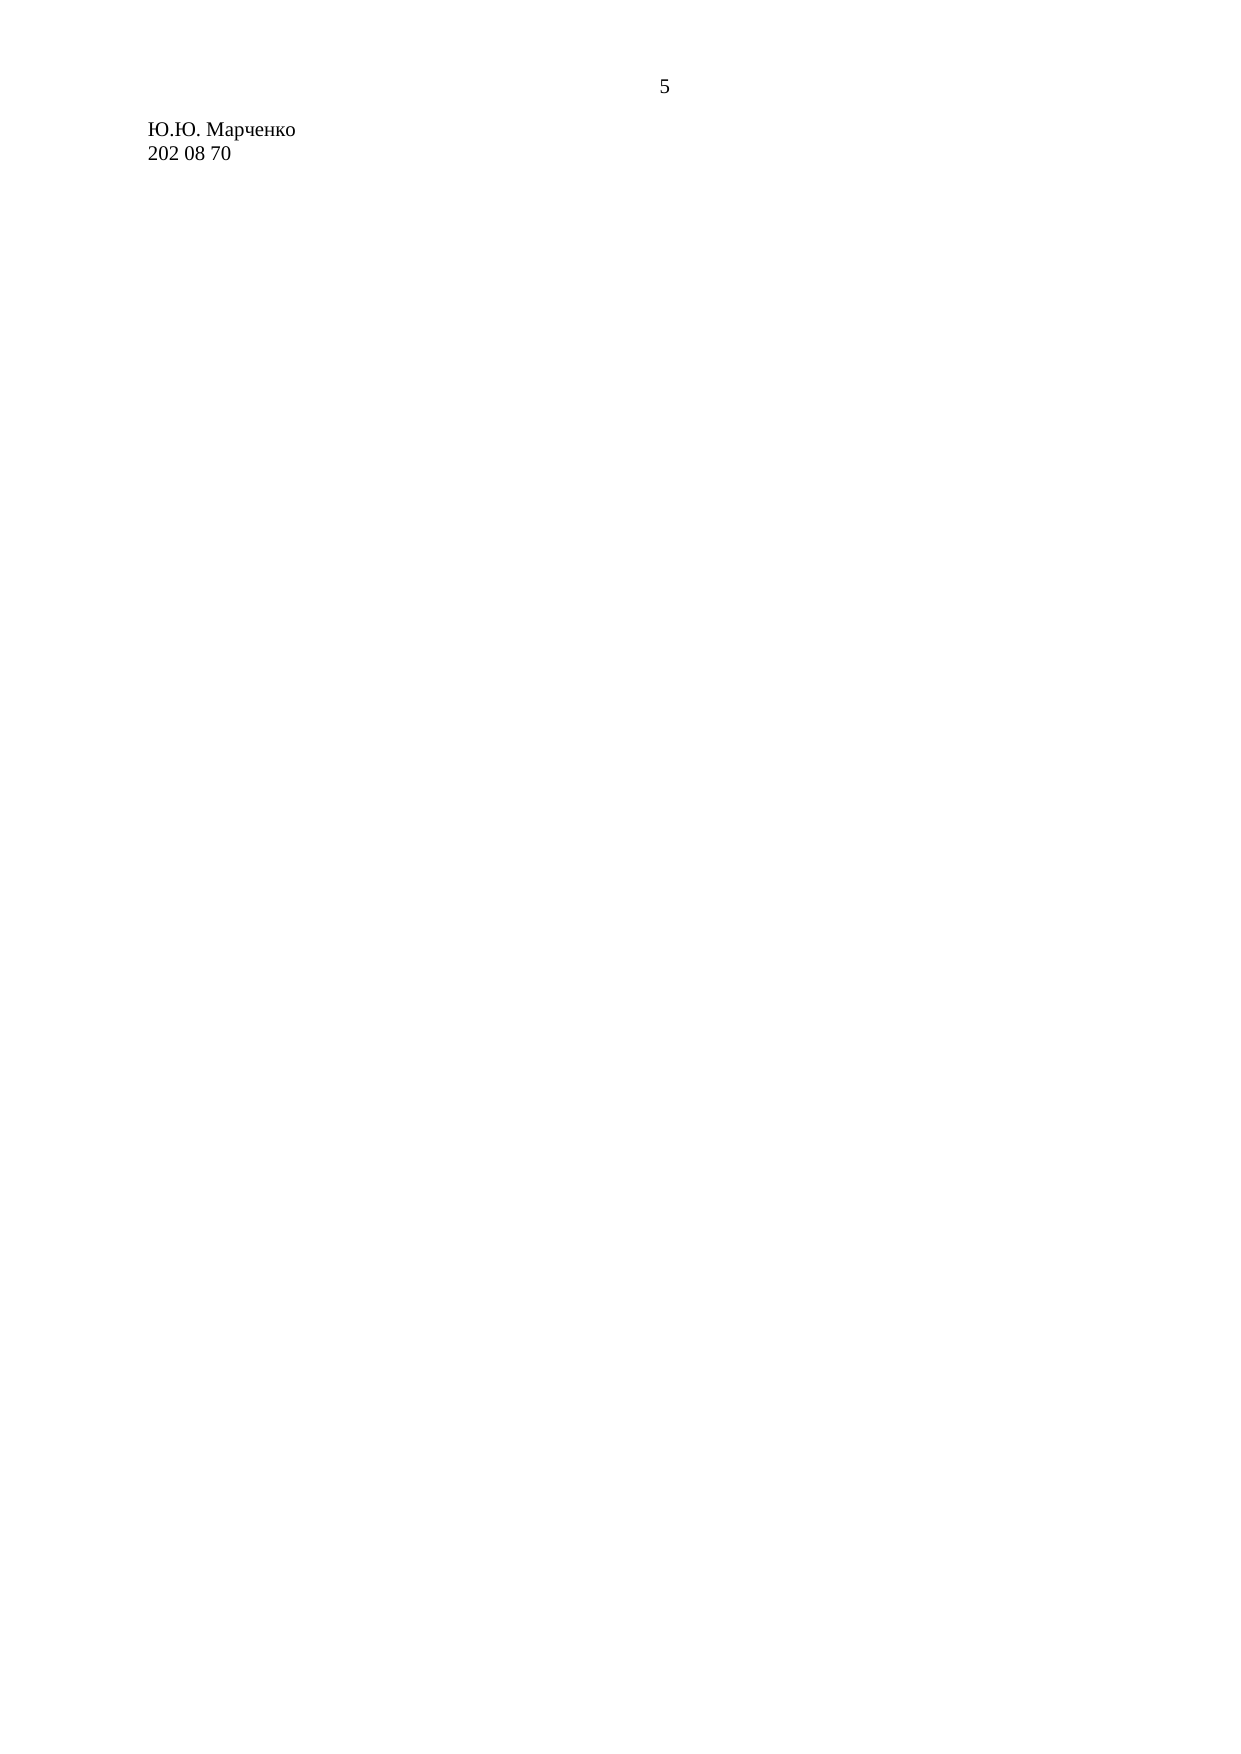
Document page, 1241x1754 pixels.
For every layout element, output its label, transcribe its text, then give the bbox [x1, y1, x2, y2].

text 202 08 70 [148, 141, 1181, 165]
text Ю.Ю. Марченко [148, 118, 1181, 141]
